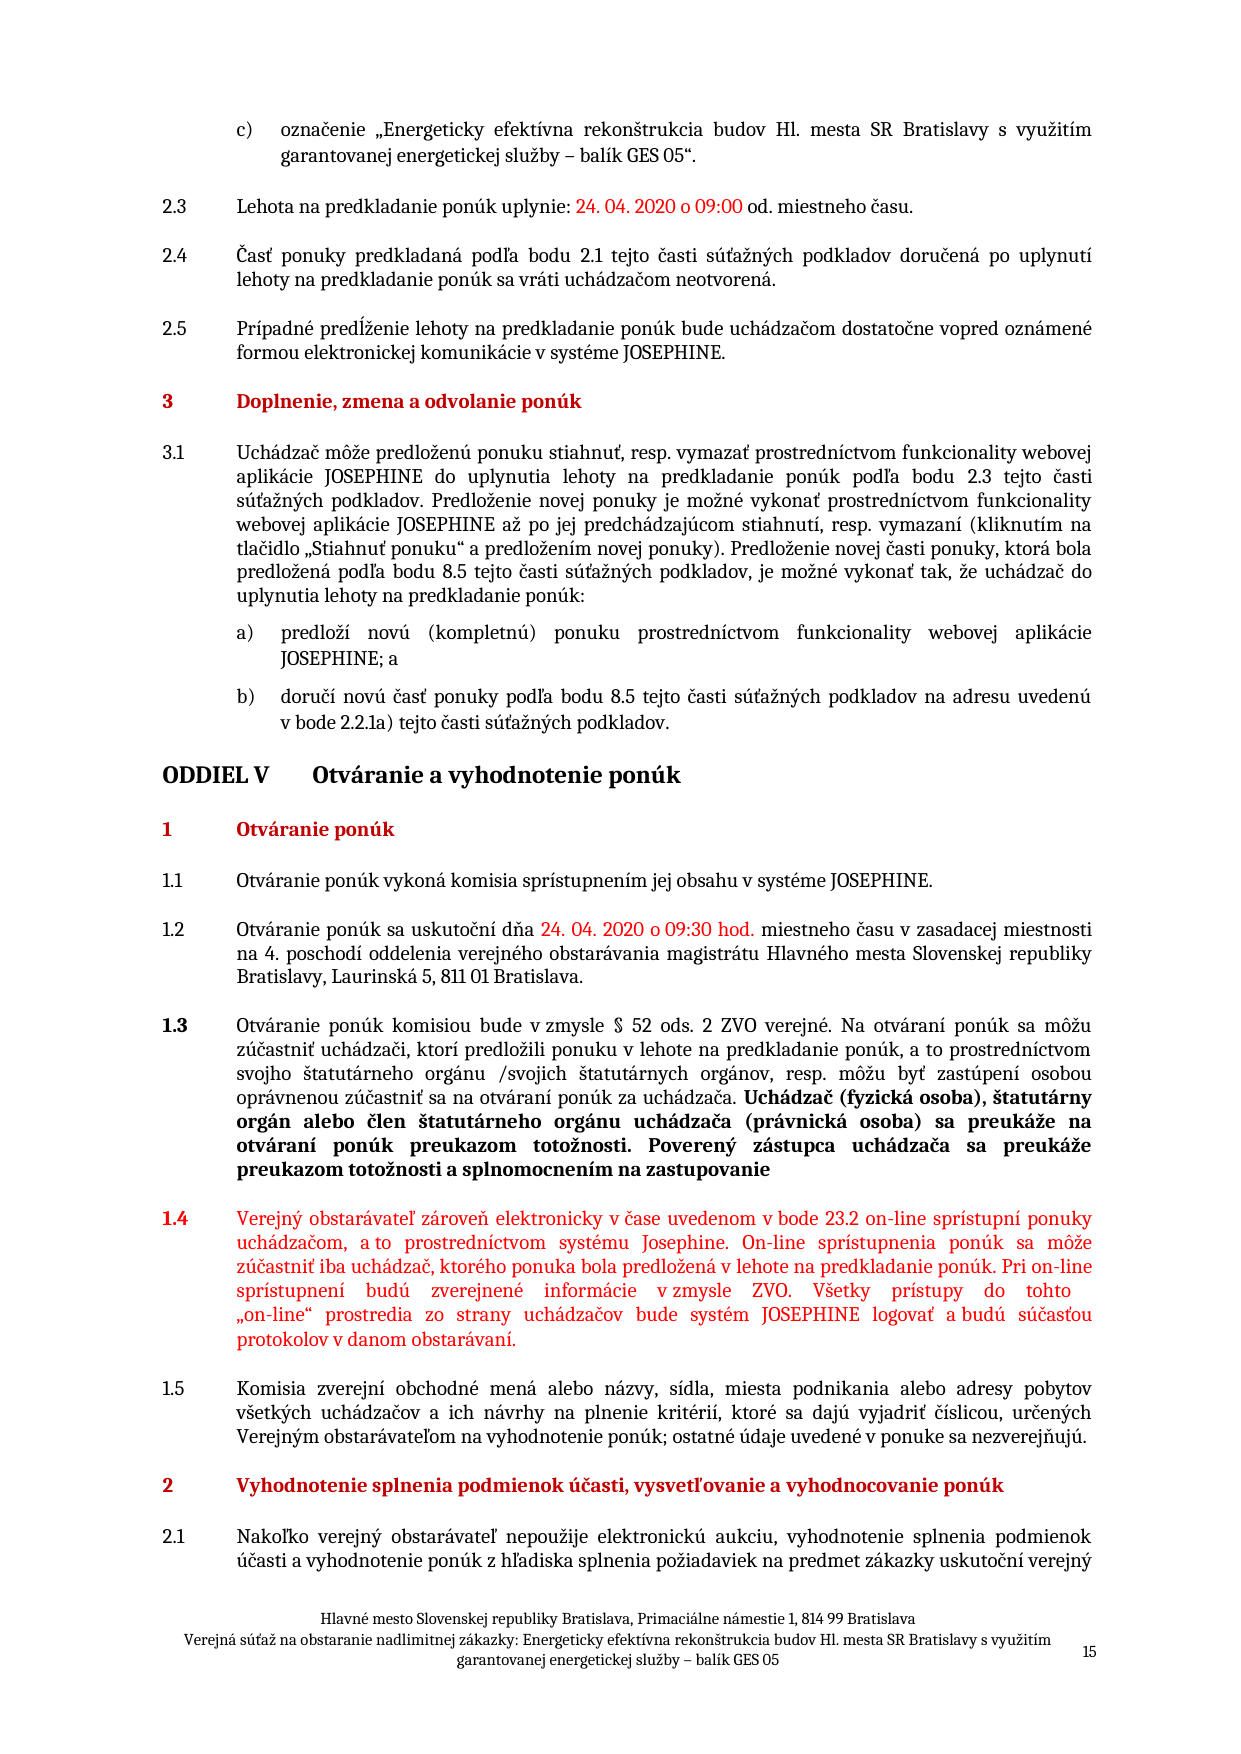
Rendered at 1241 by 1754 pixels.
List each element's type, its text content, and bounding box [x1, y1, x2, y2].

subtitle Otváranie ponúk vykoná komisia sprístupnením jej obsahu v systéme JOSEPHINE. [162, 868, 1093, 892]
subtitle Lehota na predkladanie ponúk uplynie: 24. 04. 2020 o 09:00 od. miestneho času. [162, 195, 1093, 219]
subtitle Otváranie ponúk komisiou bude v zmysle § 52 ods. 2 ZVO verejné. Na otváraní ponúk sa môžu zúčastniť uchádzači, ktorí predložili ponuku v lehote na predkladanie ponúk, a to prostredníctvom svojho štatutárneho orgánu /svojich štatutárnych orgánov, resp. môžu byť zastúpení osobou oprávnenou zúčastniť sa na otváraní ponúk za uchádzača. Uchádzač (fyzická osoba), štatutárny orgán alebo člen štatutárneho orgánu uchádzača (právnická osoba) sa preukáže na otváraní ponúk preukazom totožnosti. Poverený zástupca uchádzača sa preukáže preukazom totožnosti a splnomocnením na zastupovanie [162, 1014, 1093, 1182]
subtitle Verejný obstarávateľ zároveň elektronicky v čase uvedenom v bode 23.2 on-line sprístupní ponuky uchádzačom, a to prostredníctvom systému Josephine. On-line sprístupnenia ponúk sa môže zúčastniť iba uchádzač, ktorého ponuka bola predložená v lehote na predkladanie ponúk. Pri on-line sprístupnení budú zverejnené informácie v zmysle ZVO. Všetky prístupy do tohto „on-line“ prostredia zo strany uchádzačov bude systém JOSEPHINE logovať a budú súčasťou protokolov v danom obstarávaní. [162, 1207, 1093, 1352]
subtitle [162, 1525, 1093, 1573]
subtitle Komisia zverejní obchodné mená alebo názvy, sídla, miesta podnikania alebo adresy pobytov všetkých uchádzačov a ich návrhy na plnenie kritérií, ktoré sa dajú vyjadriť číslicou, určených Verejným obstarávateľom na vyhodnotenie ponúk; ostatné údaje uvedené v ponuke sa nezverejňujú. [162, 1377, 1093, 1449]
subtitle doručí novú časť ponuky podľa bodu 8.5 tejto časti súťažných podkladov na adresu uvedenú v bode 21.2a) tejto časti súťažných podkladov. [236, 685, 1093, 734]
subtitle Otváranie ponúk sa uskutoční dňa 24. 04. 2020 o 09:30 hod. miestneho času v zasadacej miestnosti na 4. poschodí oddelenia verejného obstarávania magistrátu Hlavného mesta Slovenskej republiky Bratislavy, Laurinská 5, 811 01 Bratislava. [162, 917, 1093, 989]
subtitle Otváranie ponúk [162, 817, 1093, 841]
subtitle označenie „Energeticky efektívna rekonštrukcia budov Hl. mesta SR Bratislavy s využitím garantovanej energetickej služby – balík GES 05“. [236, 118, 1093, 168]
subtitle Prípadné predĺženie lehoty na predkladanie ponúk bude uchádzačom dostatočne vopred oznámené formou elektronickej komunikácie v systéme JOSEPHINE. [162, 317, 1093, 364]
subtitle Doplnenie, zmena a odvolanie ponúk [162, 389, 1093, 413]
subtitle Uchádzač môže predloženú ponuku stiahnuť, resp. vymazať prostredníctvom funkcionality webovej aplikácie JOSEPHINE do uplynutia lehoty na predkladanie ponúk podľa bodu 21.3 tejto časti súťažných podkladov. Predloženie novej ponuky je možné vykonať prostredníctvom funkcionality webovej aplikácie JOSEPHINE až po jej predchádzajúcom stiahnutí, resp. vymazaní (kliknutím na tlačidlo „Stiahnuť ponuku“ a predložením novej ponuky). Predloženie novej časti ponuky, ktorá bola predložená podľa bodu 8.5 tejto časti súťažných podkladov, je možné vykonať tak, že uchádzač do uplynutia lehoty na predkladanie ponúk: [162, 440, 1093, 608]
subtitle Otváranie a vyhodnotenie ponúk [162, 761, 1093, 790]
subtitle Vyhodnotenie splnenia podmienok účasti, vysvetľovanie a vyhodnocovanie ponúk [162, 1474, 1093, 1498]
subtitle Časť ponuky predkladaná podľa bodu 21.1 tejto časti súťažných podkladov doručená po uplynutí lehoty na predkladanie ponúk sa vráti uchádzačom neotvorená. [162, 244, 1093, 292]
subtitle predloží novú (kompletnú) ponuku prostredníctvom funkcionality webovej aplikácie JOSEPHINE; a [236, 621, 1093, 670]
